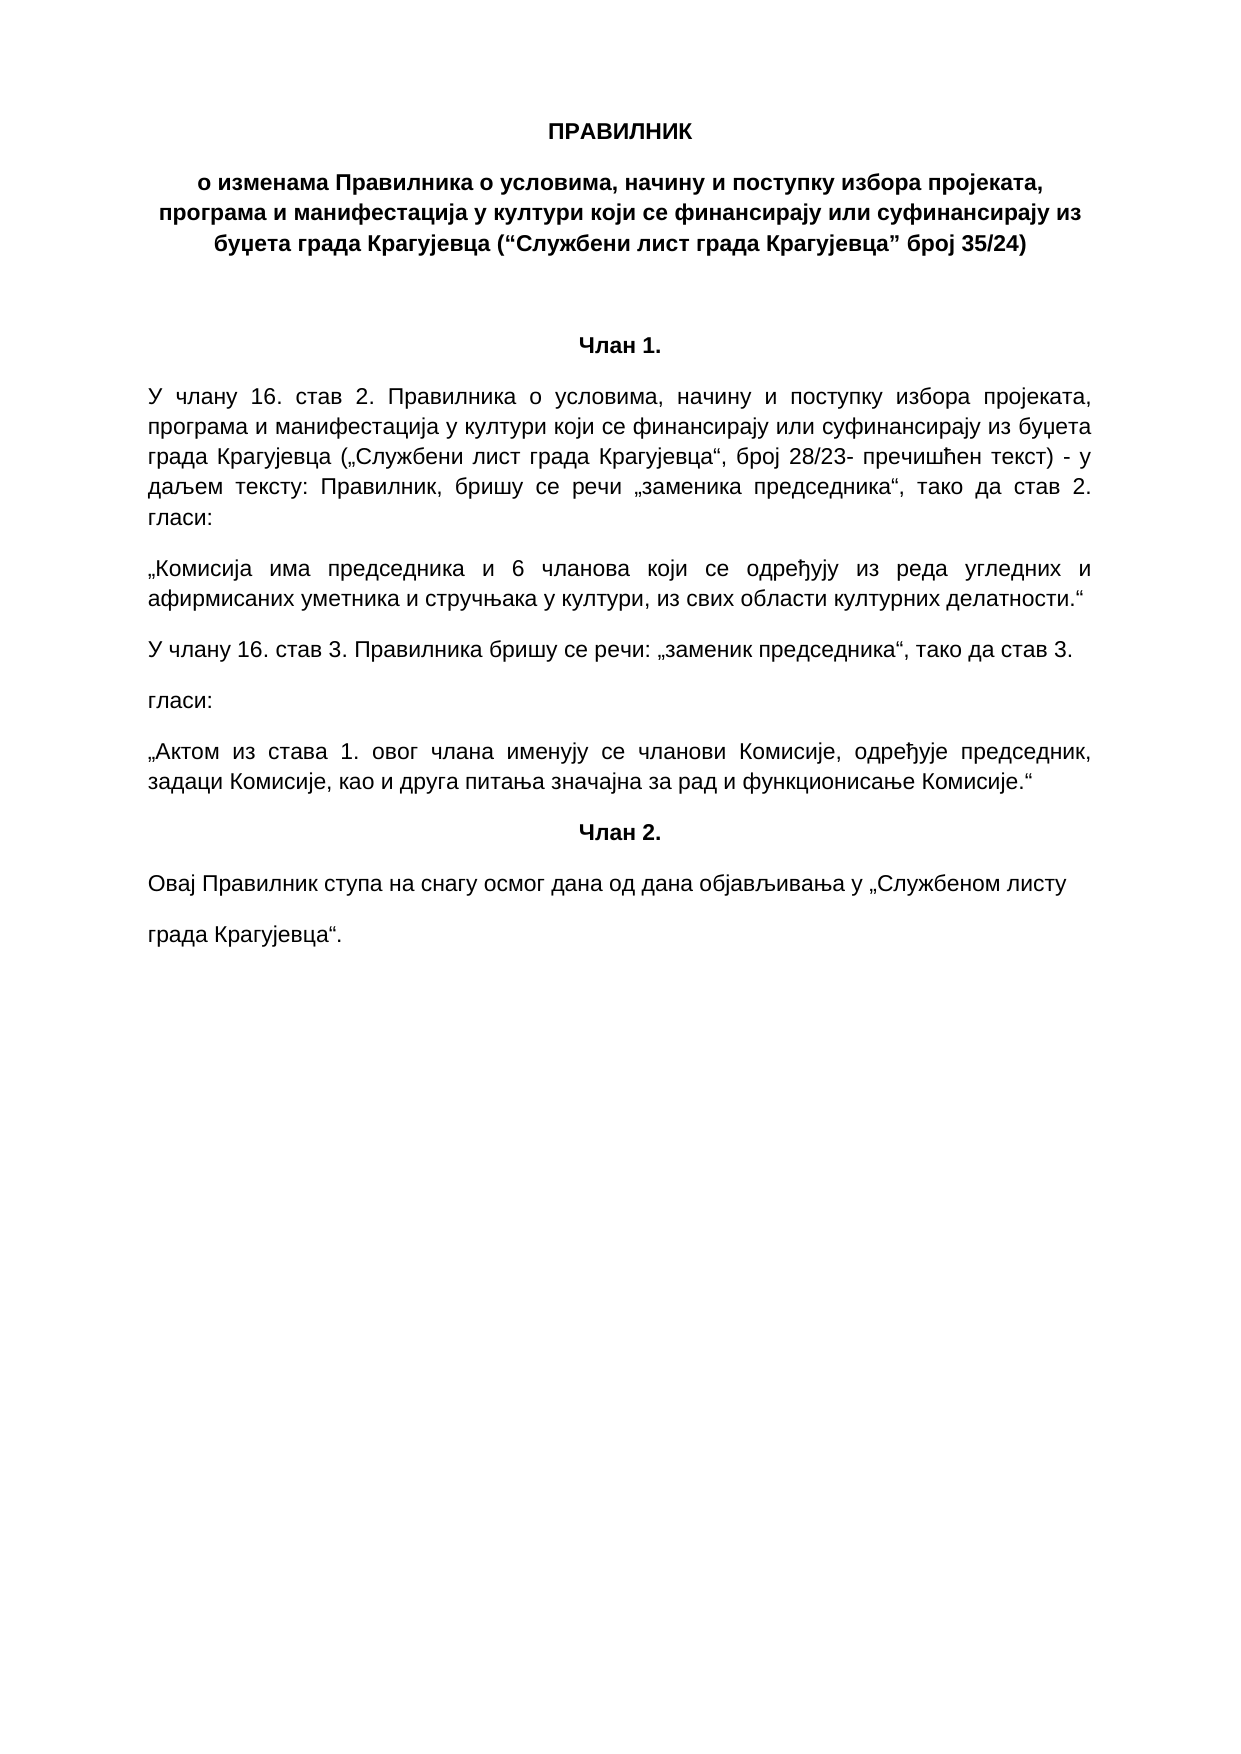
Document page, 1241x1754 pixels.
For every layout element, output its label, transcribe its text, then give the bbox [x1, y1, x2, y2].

text ПРАВИЛНИК [148, 118, 1092, 144]
text Овај Правилник ступа на снагу осмог дана од дана објављивања у „Службеном листу [148, 870, 1092, 897]
text Члан 1. [148, 332, 1092, 358]
text „Актом из става 1. овог члана именују се чланови Комисије, одређује председник, задаци Комисије, као и друга питањa значаjна за рад и функционисање Комисије.“ [148, 738, 1092, 794]
text о изменама Правилника о условима, начину и поступку избора пројеката, програма и манифестација у култури који се финансирају или суфинансирају из буџета града Крагујевца (“Службени лист града Крагујевца” број 35/24) [148, 169, 1092, 256]
text Члан 2. [148, 819, 1092, 846]
text гласи: [148, 687, 1092, 713]
text У члану 16. став 3. Правилника бришу се речи: „заменик председника“, тако да став 3. [148, 636, 1092, 662]
text „Комисија има председника и 6 чланова који се одређују из реда угледних и афирмисаних уметника и стручњака у култури, из свих области културних делатности.“ [148, 554, 1092, 611]
text града Крагујевца“. [148, 921, 1092, 948]
text У члану 16. став 2. Правилника о условима, начину и поступку избора пројеката, програма и манифестација у култури који се финансирају или суфинансирају из буџета града Крагујевца („Службени лист града Крагујевца“, број 28/23- прeчишћен текст) - у даљем тексту: Правилник, бришу се речи „заменика председника“, тако да став 2. гласи: [148, 383, 1092, 530]
